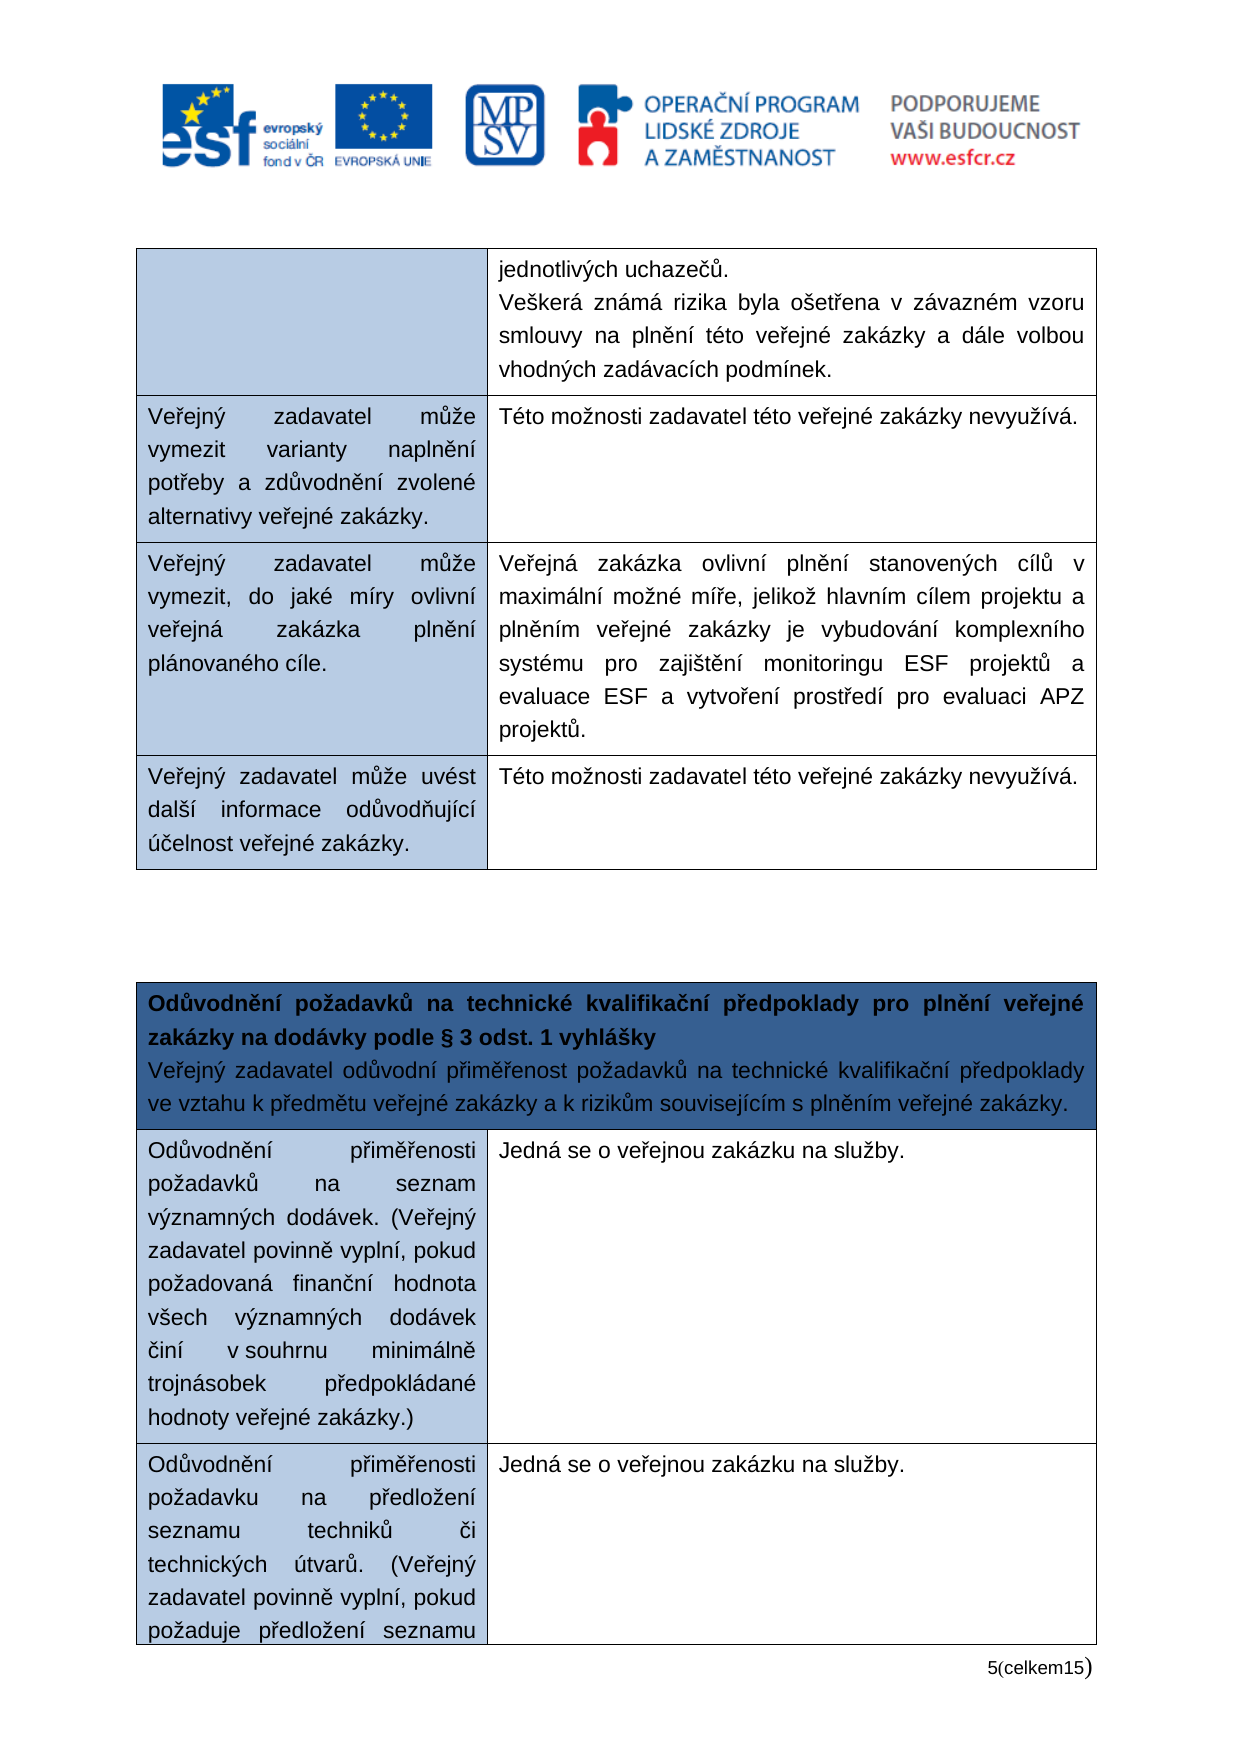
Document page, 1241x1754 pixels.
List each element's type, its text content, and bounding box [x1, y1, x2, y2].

table_cell Veřejný zadavatel může vymezit varianty naplnění potřeby a zdůvodnění zvolené alternativy veřejné zakázky. [137, 396, 487, 542]
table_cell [137, 249, 487, 395]
table_cell Veřejný zadavatel může vymezit, do jaké míry ovlivní veřejná zakázka plnění plánovaného cíle. [137, 543, 487, 755]
table_cell Veřejná zakázka ovlivní plnění stanovených cílů v maximální možné míře, jelikož hlavním cílem projektu a plněním veřejné zakázky je vybudování komplexního systému pro zajištění monitoringu ESF projektů a evaluace ESF a vytvoření prostředí pro evaluaci APZ projektů. [488, 543, 1096, 755]
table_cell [488, 1444, 1096, 1644]
table_cell Této možnosti zadavatel této veřejné zakázky nevyužívá. [488, 396, 1096, 542]
table_cell Této možnosti zadavatel této veřejné zakázky nevyužívá. [488, 756, 1096, 869]
table_cell Veřejný zadavatel může uvést další informace odůvodňující účelnost veřejné zakázky. [137, 756, 487, 869]
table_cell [488, 249, 1096, 395]
table_cell Odůvodnění přiměřenosti požadavků na seznam významných dodávek. (Veřejný zadavatel povinně vyplní, pokud požadovaná finanční hodnota všech významných dodávek činí v souhrnu minimálně trojnásobek předpokládané hodnoty veřejné zakázky.) [137, 1130, 487, 1443]
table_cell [137, 1444, 487, 1644]
table_cell Jedná se o veřejnou zakázku na služby. [488, 1130, 1096, 1443]
table_header Odůvodnění požadavků na technické kvalifikační předpoklady pro plnění veřejné zakázky na dodávky podle § 3 odst. 1 vyhlášky Veřejný zadavatel odůvodní přiměřenost požadavků na technické kvalifikační předpoklady ve vztahu k předmětu veřejné zakázky a k rizikům souvisejícím s plněním veřejné zakázky. [137, 983, 1096, 1129]
